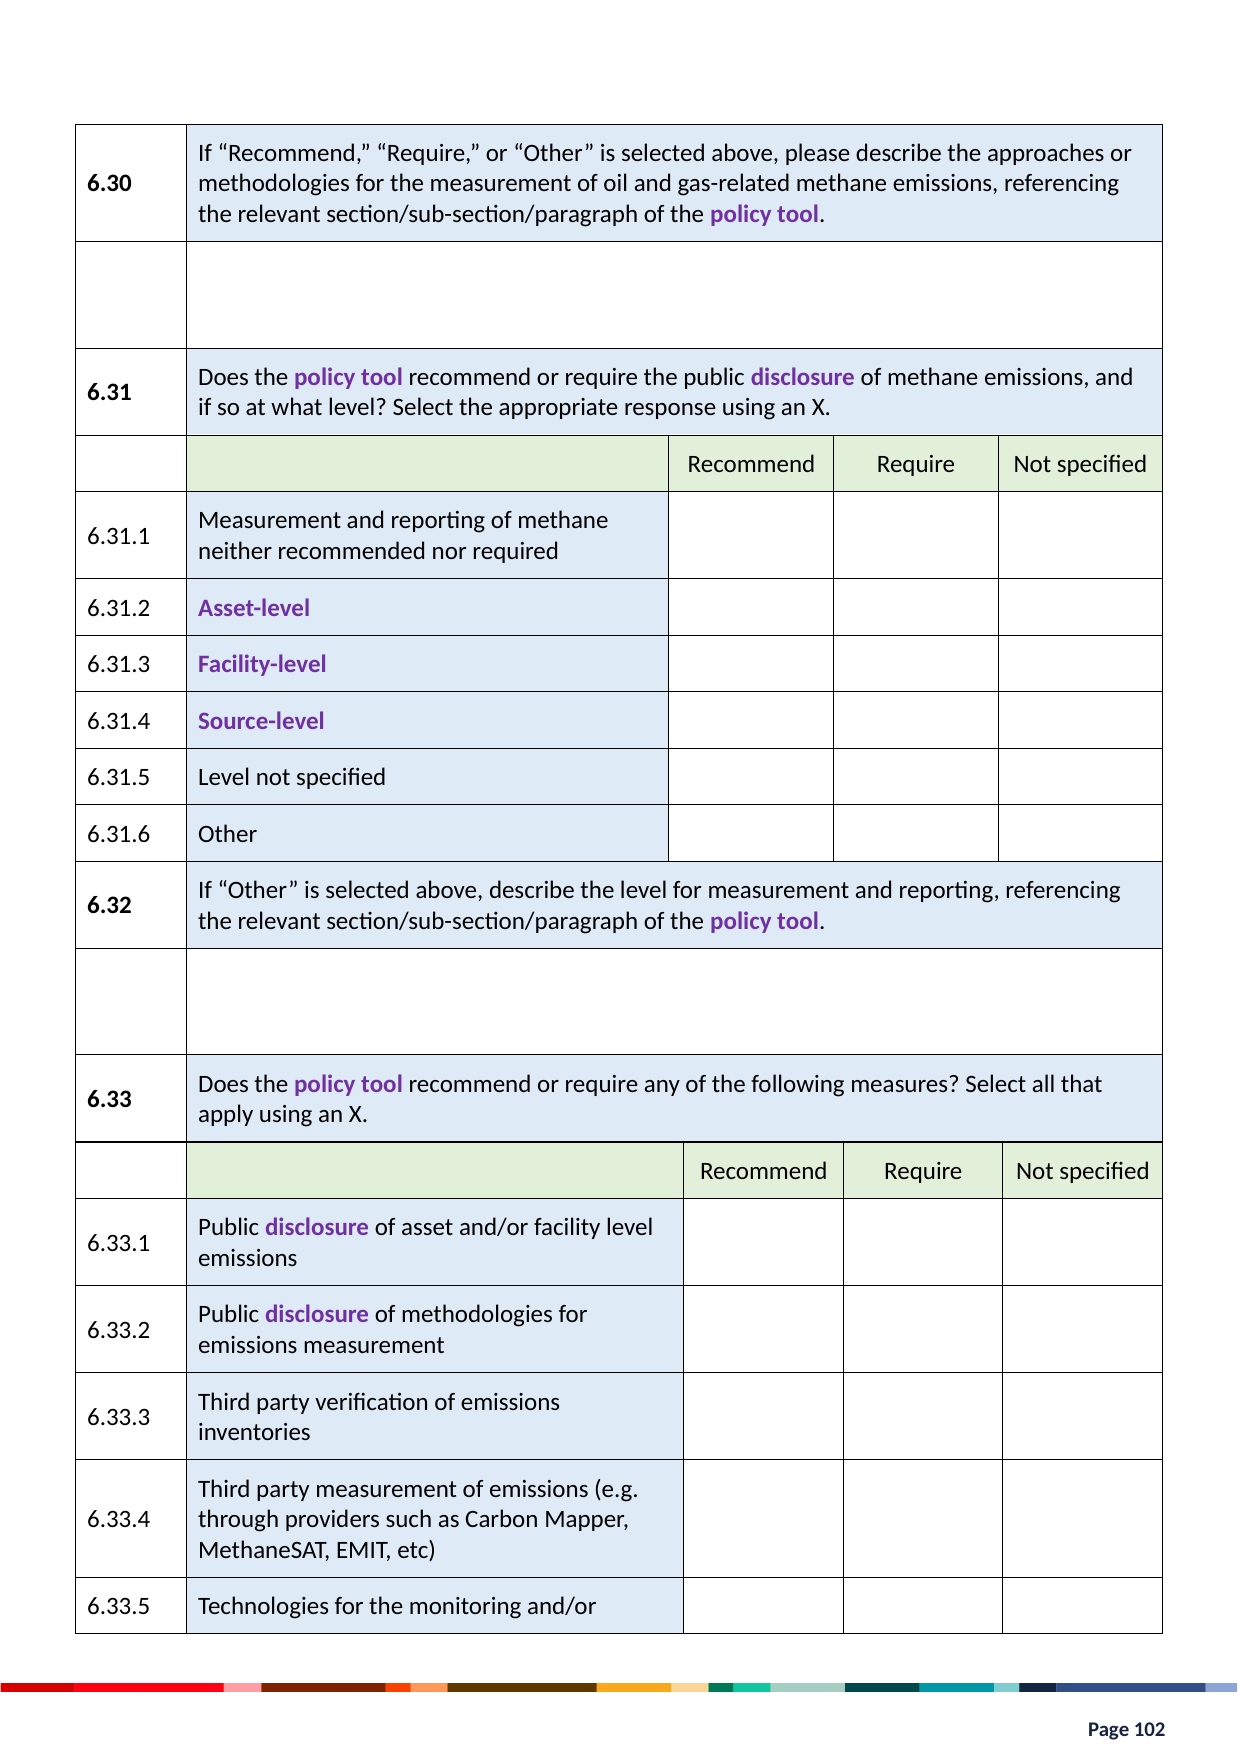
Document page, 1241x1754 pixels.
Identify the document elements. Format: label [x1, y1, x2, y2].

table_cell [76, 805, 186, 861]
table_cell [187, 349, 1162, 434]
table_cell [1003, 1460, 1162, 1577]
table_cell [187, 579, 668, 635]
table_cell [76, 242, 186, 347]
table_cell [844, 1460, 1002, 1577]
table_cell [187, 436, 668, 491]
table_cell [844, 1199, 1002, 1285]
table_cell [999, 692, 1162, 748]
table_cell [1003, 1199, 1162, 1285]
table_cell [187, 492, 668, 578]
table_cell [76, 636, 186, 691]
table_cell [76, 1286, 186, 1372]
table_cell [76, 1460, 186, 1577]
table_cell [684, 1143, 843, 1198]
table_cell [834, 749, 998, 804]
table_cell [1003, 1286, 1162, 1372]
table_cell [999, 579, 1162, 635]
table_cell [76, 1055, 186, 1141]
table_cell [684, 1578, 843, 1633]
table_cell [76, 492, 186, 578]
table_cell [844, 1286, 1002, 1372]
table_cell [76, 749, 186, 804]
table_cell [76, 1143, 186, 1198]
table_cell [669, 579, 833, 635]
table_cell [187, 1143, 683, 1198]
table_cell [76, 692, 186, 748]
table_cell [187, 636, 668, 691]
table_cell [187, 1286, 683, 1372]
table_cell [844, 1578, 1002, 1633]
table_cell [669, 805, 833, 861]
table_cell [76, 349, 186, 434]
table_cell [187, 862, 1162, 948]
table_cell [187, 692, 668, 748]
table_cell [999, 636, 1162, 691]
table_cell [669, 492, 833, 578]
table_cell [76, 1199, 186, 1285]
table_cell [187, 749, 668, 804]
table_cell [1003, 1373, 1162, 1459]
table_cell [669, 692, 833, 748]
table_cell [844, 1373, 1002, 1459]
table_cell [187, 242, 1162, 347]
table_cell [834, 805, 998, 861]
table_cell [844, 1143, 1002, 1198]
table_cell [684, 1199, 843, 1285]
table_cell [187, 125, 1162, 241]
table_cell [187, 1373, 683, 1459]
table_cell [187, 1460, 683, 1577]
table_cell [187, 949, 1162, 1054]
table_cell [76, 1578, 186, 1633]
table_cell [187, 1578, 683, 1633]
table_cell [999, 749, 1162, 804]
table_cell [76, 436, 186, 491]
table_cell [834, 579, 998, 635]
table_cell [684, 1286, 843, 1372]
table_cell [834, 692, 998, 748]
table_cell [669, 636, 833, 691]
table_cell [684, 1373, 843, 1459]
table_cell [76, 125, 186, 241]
picture [0, 1683, 1236, 1692]
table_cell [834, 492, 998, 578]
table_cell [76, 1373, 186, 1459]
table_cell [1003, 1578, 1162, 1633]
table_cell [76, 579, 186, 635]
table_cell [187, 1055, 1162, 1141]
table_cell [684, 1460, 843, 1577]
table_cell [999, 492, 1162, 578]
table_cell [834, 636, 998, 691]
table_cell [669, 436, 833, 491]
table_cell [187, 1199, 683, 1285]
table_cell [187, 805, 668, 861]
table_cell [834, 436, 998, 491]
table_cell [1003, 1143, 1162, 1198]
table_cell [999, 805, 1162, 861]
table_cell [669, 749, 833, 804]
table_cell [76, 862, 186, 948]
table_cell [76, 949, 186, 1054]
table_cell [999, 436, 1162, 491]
